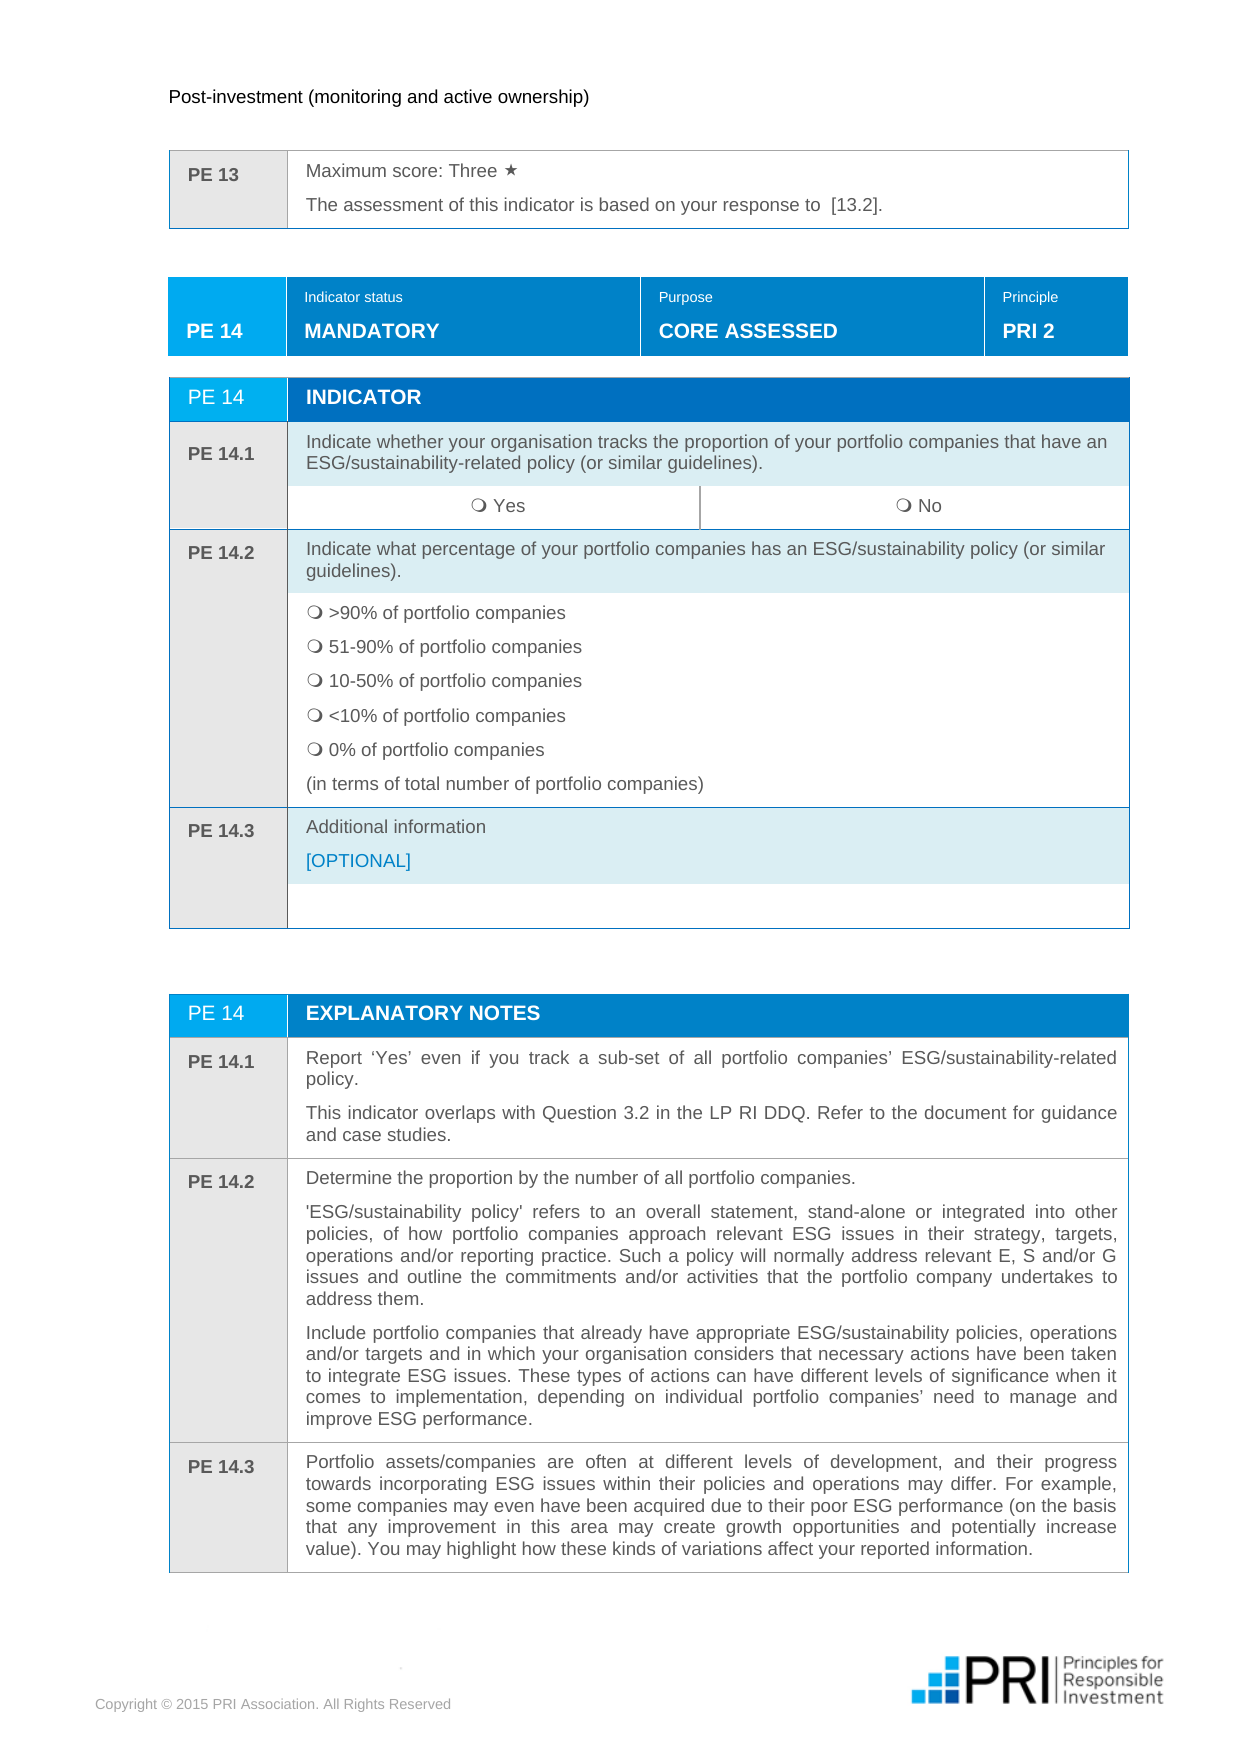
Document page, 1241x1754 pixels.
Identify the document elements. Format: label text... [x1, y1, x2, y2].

table_header PE 14 [170, 378, 287, 421]
table_cell PE 14.1 [170, 1038, 287, 1158]
table_header PE 14 [170, 995, 287, 1037]
table_cell Additional information [Optional] [288, 808, 1129, 884]
table_cell Indicate what percentage of your portfolio companies has an ESG/sustainability policy (or similar guidelines). [288, 530, 1129, 593]
picture [0, 1561, 1241, 1754]
table_cell No [701, 486, 1129, 528]
table_cell Yes [288, 486, 699, 528]
table_cell CORE ASSESSED [641, 313, 984, 356]
table_header EXPLANATORY NOTES [288, 995, 1128, 1037]
table_cell PE 14.3 [170, 808, 287, 928]
table_cell PE 14.2 [170, 1159, 287, 1442]
table_header INDICATOR [288, 378, 1129, 421]
table_cell [170, 486, 287, 528]
table_cell PRI 2 [985, 313, 1128, 356]
table_header Purpose [641, 277, 984, 313]
table_cell Determine the proportion by the number of all portfolio companies. 'ESG/sustainability policy' refers to an overall statement, stand-alone or integrated into other policies, of how portfolio companies approach relevant ESG issues in their strategy, targets, operations and/or reporting practice. Such a policy will normally address relevant E, S and/or G issues and outline the commitments and/or activities that the portfolio company undertakes to address them. Include portfolio companies that already have appropriate ESG/sustainability policies, operations and/or targets and in which your organisation considers that necessary actions have been taken to integrate ESG issues. These types of actions can have different levels of significance when it comes to implementation, depending on individual portfolio companies’ need to manage and improve ESG performance. [288, 1159, 1128, 1442]
table_cell Indicate whether your organisation tracks the proportion of your portfolio companies that have an ESG/sustainability-related policy (or similar guidelines). [288, 422, 1129, 486]
table_header Principle [985, 277, 1128, 313]
table_cell Maximum score: Three The assessment of this indicator is based on your response to [13.2]. [288, 151, 1128, 228]
table_cell MANDATORY [287, 313, 640, 356]
table_header [168, 277, 286, 313]
table_cell >90% of portfolio companies 51-90% of portfolio companies 10-50% of portfolio companies <10% of portfolio companies 0% of portfolio companies (in terms of total number of portfolio companies) [288, 594, 1129, 807]
table_cell Report ‘Yes’ even if you track a sub-set of all portfolio companies’ ESG/sustainability-related policy. This indicator overlaps with Question 3.2 in the LP RI DDQ. Refer to the document for guidance and case studies. [288, 1038, 1128, 1158]
table_cell PE 14 [168, 313, 286, 356]
table_cell Portfolio assets/companies are often at different levels of development, and their progress towards incorporating ESG issues within their policies and operations may differ. For example, some companies may even have been acquired due to their poor ESG performance (on the basis that any improvement in this area may create growth opportunities and potentially increase value). You may highlight how these kinds of variations affect your reported information. [288, 1443, 1128, 1572]
table_cell PE 14.3 [170, 1443, 287, 1572]
table_cell PE 13 [170, 151, 287, 228]
picture [405, 853, 409, 868]
table_header Indicator status [287, 277, 640, 313]
table_cell PE 14.1 [170, 422, 287, 486]
table_cell PE 14.2 [170, 530, 287, 807]
table_cell [288, 884, 1129, 928]
